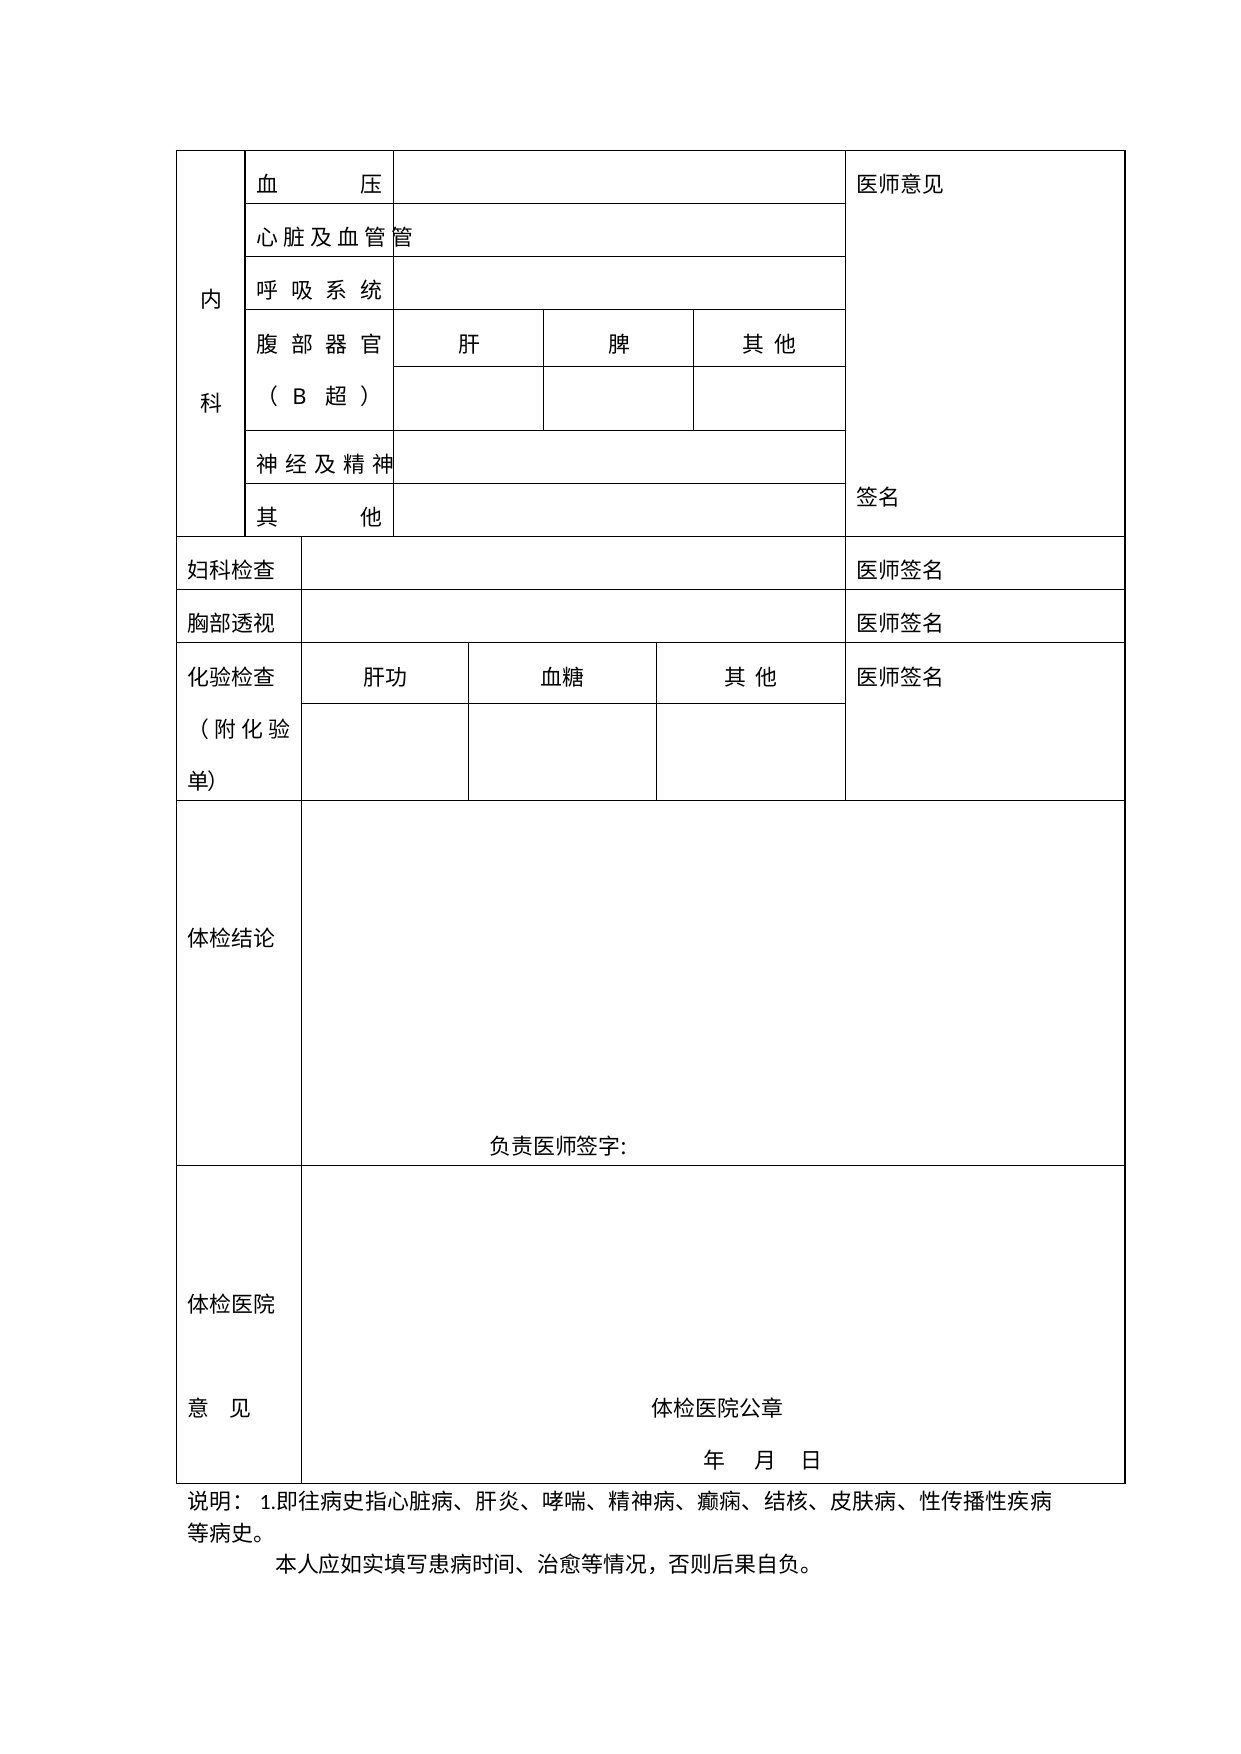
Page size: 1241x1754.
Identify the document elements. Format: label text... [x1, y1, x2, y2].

table_cell [657, 704, 845, 799]
text 本人应如实填写患病时间、治愈等情况，否则后果自负。 [187, 1547, 1053, 1579]
table_cell [302, 537, 845, 589]
table_cell 妇科检查 [177, 537, 301, 589]
text 说明： 1.即往病史指心脏病、肝炎、哮喘、精神病、癫痫、结核、皮肤病、性传播性疾病等病史。 [187, 1484, 1053, 1547]
table_cell [544, 367, 693, 430]
table_cell 其 他 [694, 310, 845, 366]
table_cell 医师签名 [846, 643, 1124, 799]
table_cell 医师签名 [846, 590, 1124, 642]
table_cell [394, 484, 845, 536]
table_header 医师意见 签名 [846, 151, 1124, 536]
table_header 内 科 [177, 151, 244, 536]
table_cell [302, 704, 468, 799]
table_cell [394, 257, 845, 309]
table_cell 脾 [544, 310, 693, 366]
table_cell 体检医院 意 见 [177, 1166, 301, 1483]
table_cell [394, 431, 845, 483]
table_cell 肝功 [302, 643, 468, 703]
table_cell [302, 590, 845, 642]
table_cell 呼吸系统 [246, 257, 393, 309]
table_header [394, 151, 845, 203]
table_cell 肝 [394, 310, 543, 366]
table_cell [694, 367, 845, 430]
table_cell [469, 704, 656, 799]
table_cell 血糖 [469, 643, 656, 703]
table_cell 体检医院公章 年 月 日 [302, 1166, 1124, 1483]
table_cell 腹部器官 （B超） [246, 310, 393, 430]
table_cell 体检结论 [177, 801, 301, 1165]
table_cell 神经及精神 [246, 431, 393, 483]
table_cell 医师签名 [846, 537, 1124, 589]
table_cell 其 他 [657, 643, 845, 703]
table_cell [394, 204, 845, 256]
table_header 血 压 [246, 151, 393, 203]
table_cell 其他 [246, 484, 393, 536]
table_cell [394, 367, 543, 430]
table_cell 负责医师签字: [302, 801, 1124, 1165]
table_cell 胸部透视 [177, 590, 301, 642]
table_cell 化验检查 （附化验单） [177, 643, 301, 799]
table_cell 心脏及血管管 [246, 204, 393, 256]
